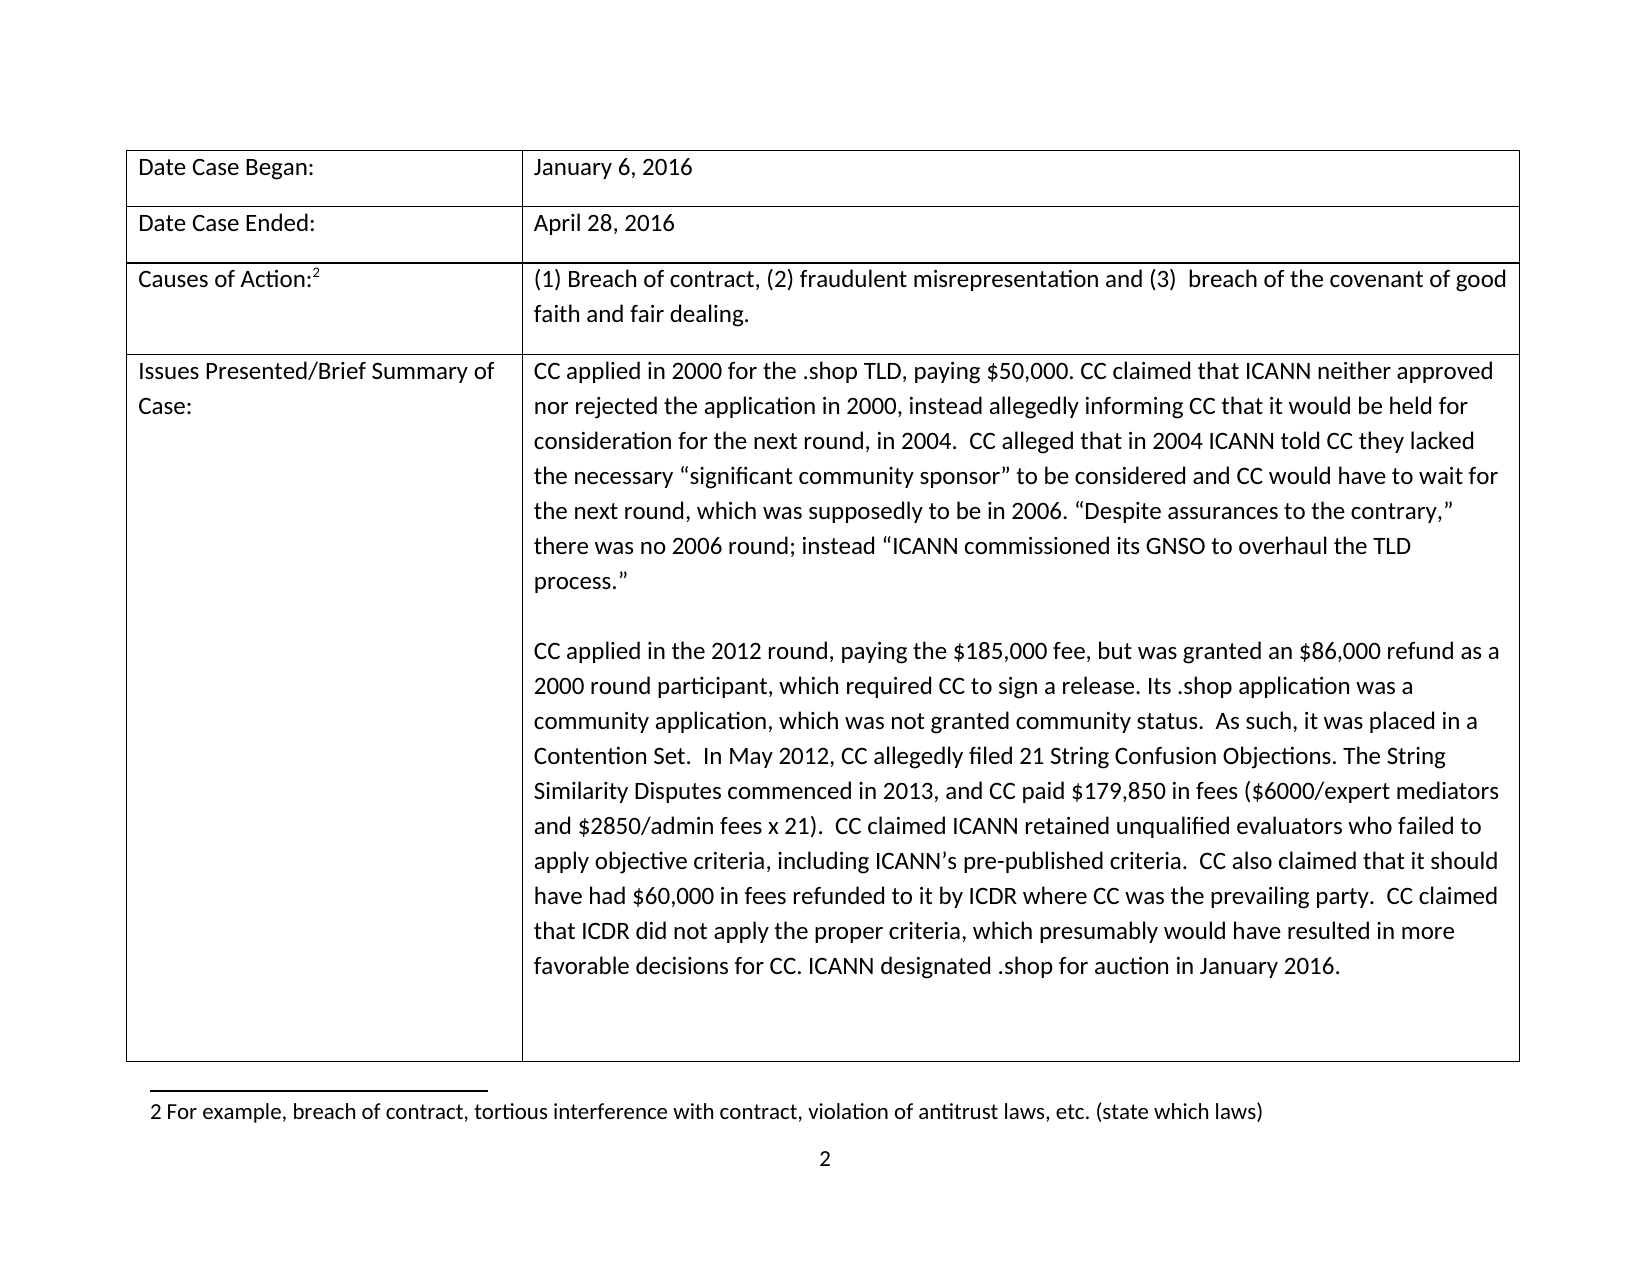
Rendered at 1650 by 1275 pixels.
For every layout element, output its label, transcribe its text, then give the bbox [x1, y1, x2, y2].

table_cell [523, 355, 1519, 1061]
table_cell April 28, 2016 [523, 207, 1519, 262]
table_cell Causes of Action: [127, 264, 522, 354]
table_cell (1) Breach of contract, (2) fraudulent misrepresentation and (3) breach of the covenant of good faith and fair dealing. [523, 264, 1519, 354]
table_cell January 6, 2016 [523, 151, 1519, 206]
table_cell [127, 355, 522, 1061]
table_cell Date Case Ended: [127, 207, 522, 262]
table_cell Date Case Began: [127, 151, 522, 206]
